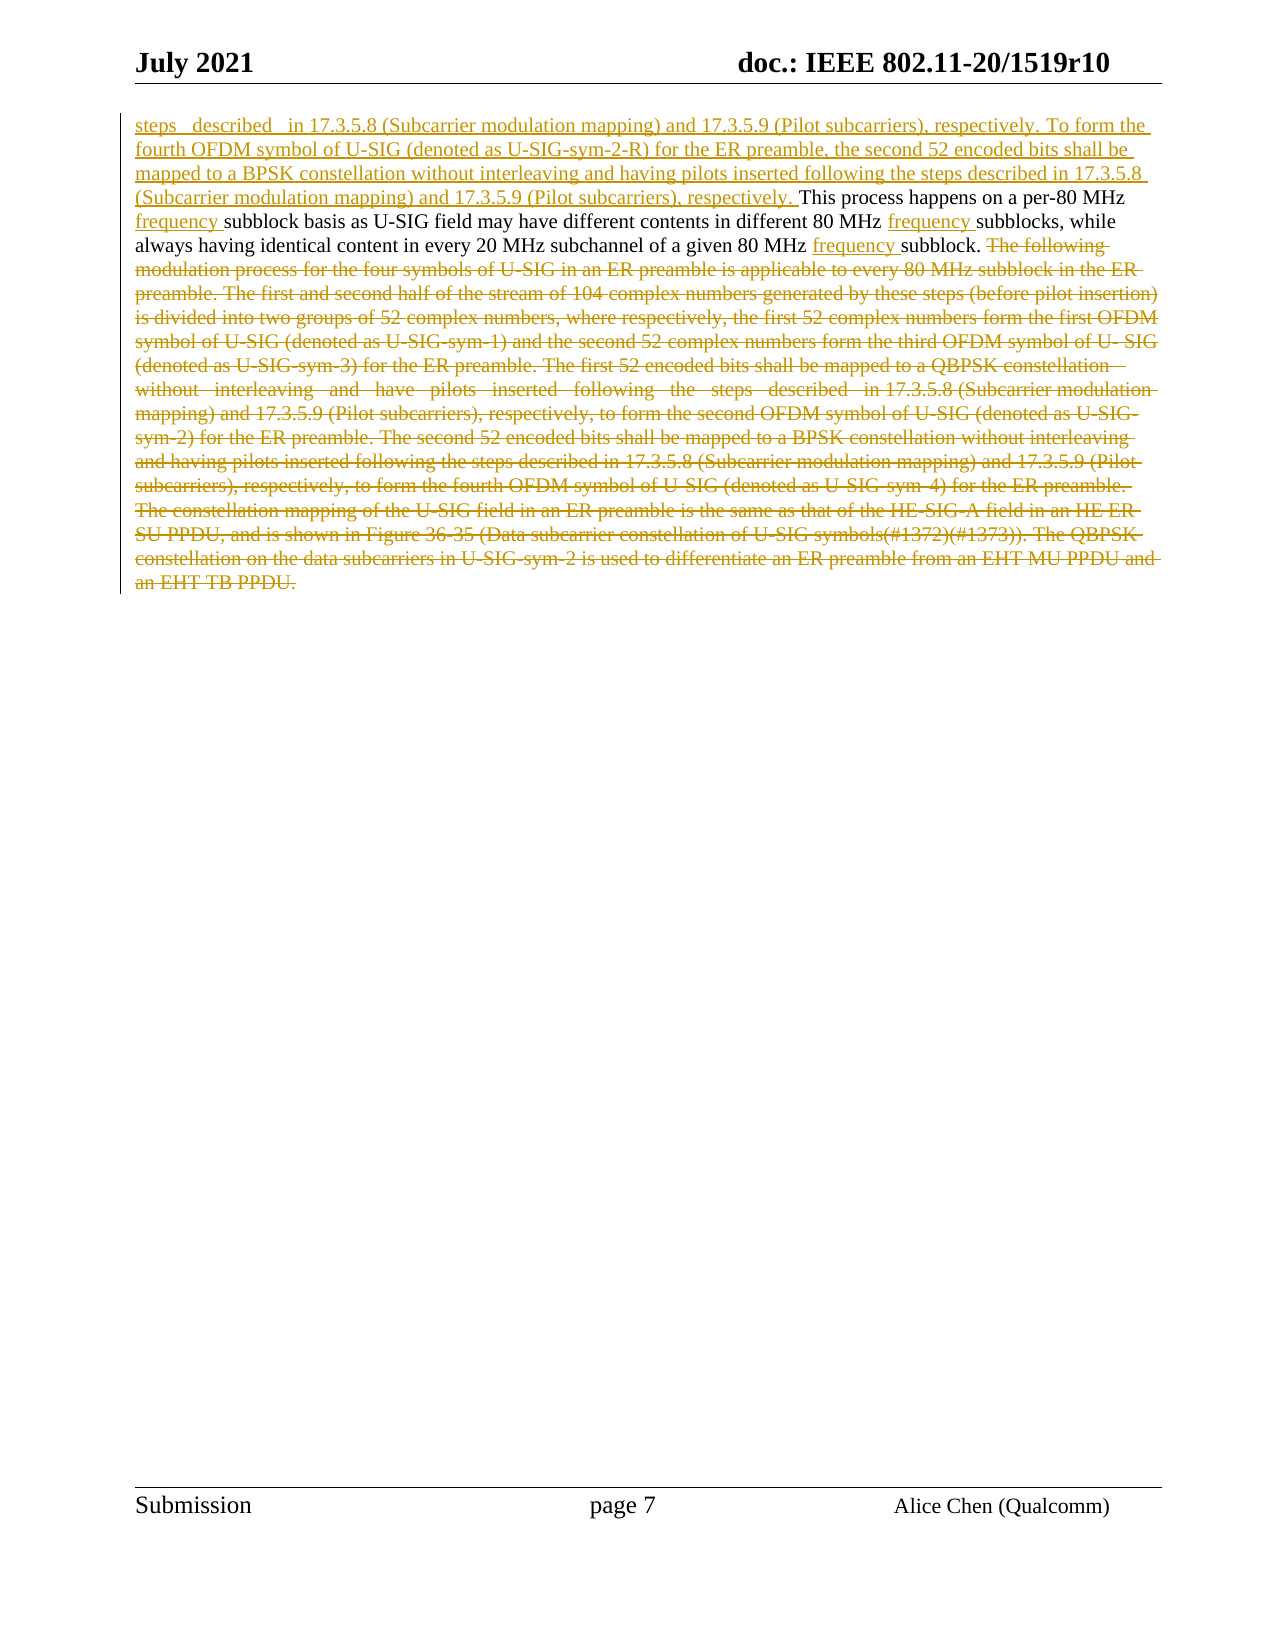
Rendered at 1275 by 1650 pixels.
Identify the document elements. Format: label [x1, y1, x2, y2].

text [135, 112, 1162, 594]
